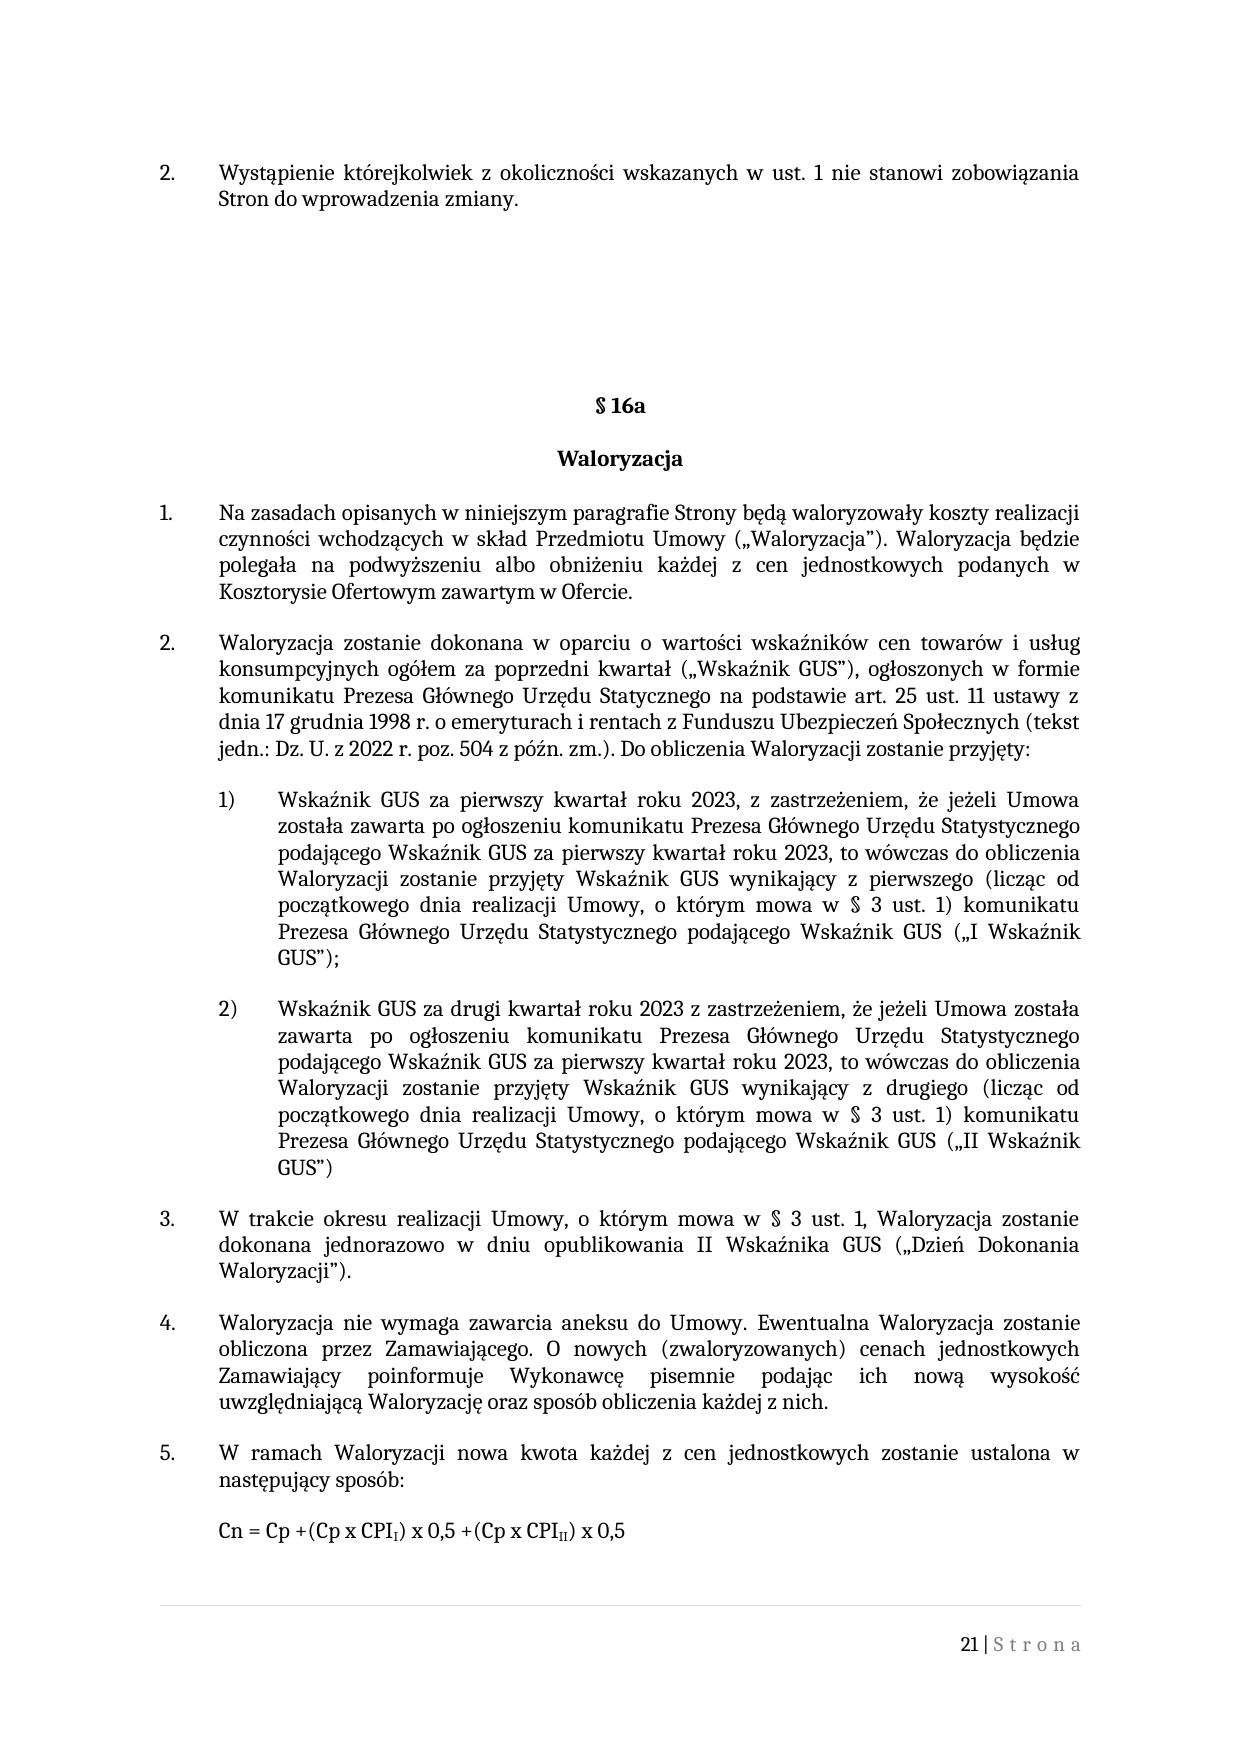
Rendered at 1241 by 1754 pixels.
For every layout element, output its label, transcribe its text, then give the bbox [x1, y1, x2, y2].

text 3. W trakcie okresu realizacji Umowy, o którym mowa w § 3 ust. 1, Waloryzacja zostanie dokonana jednorazowo w dniu opublikowania II Wskaźnika GUS („Dzień Dokonania Waloryzacji”). [159, 1206, 1081, 1285]
text Waloryzacja [159, 446, 1081, 472]
text 5. W ramach Waloryzacji nowa kwota każdej z cen jednostkowych zostanie ustalona w następujący sposób: [159, 1440, 1081, 1493]
text Cn = Cp +(Cp x CPII) x 0,5 +(Cp x CPIII) x 0,5 [218, 1518, 1081, 1544]
list Wystąpienie którejkolwiek z okoliczności wskazanych w ust. 1 nie stanowi zobowiązania Stron do wprowadzenia zmiany. [159, 159, 1081, 212]
text 1) Wskaźnik GUS za pierwszy kwartał roku 2023, z zastrzeżeniem, że jeżeli Umowa została zawarta po ogłoszeniu komunikatu Prezesa Głównego Urzędu Statystycznego podającego Wskaźnik GUS za pierwszy kwartał roku 2023, to wówczas do obliczenia Waloryzacji zostanie przyjęty Wskaźnik GUS wynikający z pierwszego (licząc od początkowego dnia realizacji Umowy, o którym mowa w § 3 ust. 1) komunikatu Prezesa Głównego Urzędu Statystycznego podającego Wskaźnik GUS („I Wskaźnik GUS”); [218, 787, 1081, 971]
text 2. Waloryzacja zostanie dokonana w oparciu o wartości wskaźników cen towarów i usług konsumpcyjnych ogółem za poprzedni kwartał („Wskaźnik GUS”), ogłoszonych w formie komunikatu Prezesa Głównego Urzędu Statycznego na podstawie art. 25 ust. 11 ustawy z dnia 17 grudnia 1998 r. o emeryturach i rentach z Funduszu Ubezpieczeń Społecznych (tekst jedn.: Dz. U. z 2022 r. poz. 504 z późn. zm.). Do obliczenia Waloryzacji zostanie przyjęty: [159, 630, 1081, 762]
text § 16a [159, 393, 1081, 419]
text 1. Na zasadach opisanych w niniejszym paragrafie Strony będą waloryzowały koszty realizacji czynności wchodzących w skład Przedmiotu Umowy („Waloryzacja”). Waloryzacja będzie polegała na podwyższeniu albo obniżeniu każdej z cen jednostkowych podanych w Kosztorysie Ofertowym zawartym w Ofercie. [159, 499, 1081, 605]
text 2) Wskaźnik GUS za drugi kwartał roku 2023 z zastrzeżeniem, że jeżeli Umowa została zawarta po ogłoszeniu komunikatu Prezesa Głównego Urzędu Statystycznego podającego Wskaźnik GUS za pierwszy kwartał roku 2023, to wówczas do obliczenia Waloryzacji zostanie przyjęty Wskaźnik GUS wynikający z drugiego (licząc od początkowego dnia realizacji Umowy, o którym mowa w § 3 ust. 1) komunikatu Prezesa Głównego Urzędu Statystycznego podającego Wskaźnik GUS („II Wskaźnik GUS”) [218, 996, 1081, 1181]
text 4. Waloryzacja nie wymaga zawarcia aneksu do Umowy. Ewentualna Waloryzacja zostanie obliczona przez Zamawiającego. O nowych (zwaloryzowanych) cenach jednostkowych Zamawiający poinformuje Wykonawcę pisemnie podając ich nową wysokość uwzględniającą Waloryzację oraz sposób obliczenia każdej z nich. [159, 1310, 1081, 1415]
